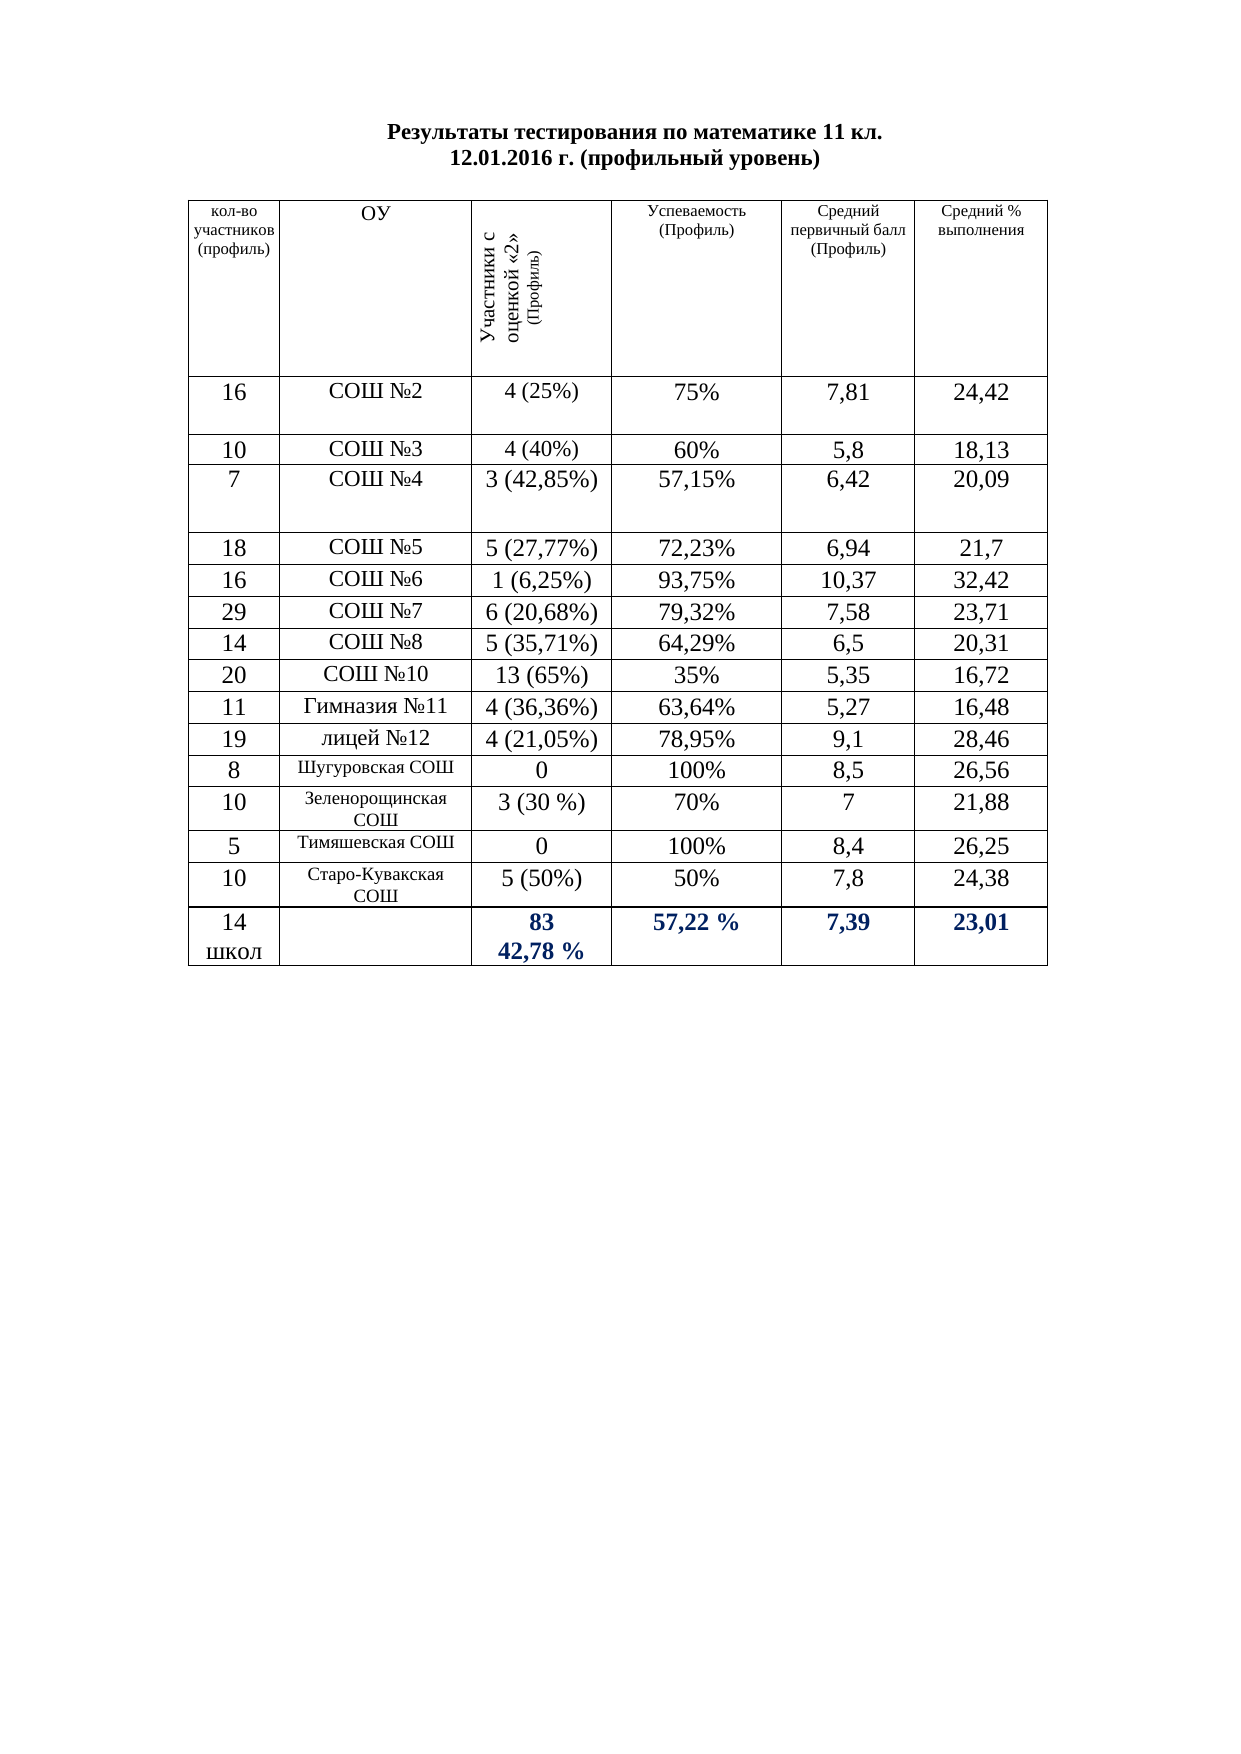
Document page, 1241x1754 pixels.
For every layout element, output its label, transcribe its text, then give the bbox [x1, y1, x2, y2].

table_cell 100% [612, 831, 781, 862]
table_cell 63,64% [612, 692, 781, 723]
table_cell 3 (30 %) [472, 787, 611, 830]
table_cell лицей №12 [280, 724, 471, 754]
table_cell 50% [612, 863, 781, 906]
table_cell СОШ №2 [280, 377, 471, 434]
table_header Участники с оценкой «2» (Профиль) [472, 201, 611, 376]
table_cell 11 [189, 692, 279, 723]
table_cell 57,15% [612, 465, 781, 532]
table_cell 3 (42,85%) [472, 465, 611, 532]
table_header кол-во участников (профиль) [189, 201, 279, 376]
table_cell 64,29% [612, 629, 781, 659]
table_cell 21,88 [915, 787, 1047, 830]
table_cell 10 [189, 787, 279, 830]
table_cell 6,5 [782, 629, 914, 659]
table_cell СОШ №10 [280, 660, 471, 691]
table_cell 83 42,78 % [472, 908, 611, 965]
table_cell 7,81 [782, 377, 914, 434]
table_cell 16 [189, 377, 279, 434]
table_cell 1 (6,25%) [472, 565, 611, 596]
table_cell 5,35 [782, 660, 914, 691]
table_cell 16,48 [915, 692, 1047, 723]
table_cell 60% [612, 435, 781, 463]
table_cell Шугуровская СОШ [280, 756, 471, 786]
table_header Средний первичный балл (Профиль) [782, 201, 914, 376]
table_cell 8,4 [782, 831, 914, 862]
table_cell Зеленорощинская СОШ [280, 787, 471, 830]
table_cell СОШ №3 [280, 435, 471, 463]
table_cell 23,71 [915, 597, 1047, 627]
table_cell 70% [612, 787, 781, 830]
table_cell 100% [612, 756, 781, 786]
table_cell Старо-Кувакская СОШ [280, 863, 471, 906]
table_cell 8,5 [782, 756, 914, 786]
table_cell 5 (27,77%) [472, 533, 611, 564]
table_cell 5,27 [782, 692, 914, 723]
table_cell 7 [189, 465, 279, 532]
table_cell СОШ №5 [280, 533, 471, 564]
table_cell 57,22 % [612, 908, 781, 965]
table_header Средний % выполнения [915, 201, 1047, 376]
table_cell 20,09 [915, 465, 1047, 532]
table_cell 6,42 [782, 465, 914, 532]
table_cell 8 [189, 756, 279, 786]
table_cell 75% [612, 377, 781, 434]
table_cell 4 (36,36%) [472, 692, 611, 723]
table_cell 7,39 [782, 908, 914, 965]
table_cell 24,42 [915, 377, 1047, 434]
table_cell 7 [782, 787, 914, 830]
table_cell СОШ №4 [280, 465, 471, 532]
table_cell 29 [189, 597, 279, 627]
table_cell 28,46 [915, 724, 1047, 754]
table_cell Тимяшевская СОШ [280, 831, 471, 862]
table_cell 4 (21,05%) [472, 724, 611, 754]
table_cell 4 (40%) [472, 435, 611, 463]
table_cell 16,72 [915, 660, 1047, 691]
table_cell 5 (50%) [472, 863, 611, 906]
table_cell 0 [472, 756, 611, 786]
table_cell 18 [189, 533, 279, 564]
table_cell 72,23% [612, 533, 781, 564]
table_cell [280, 908, 471, 965]
table_cell СОШ №7 [280, 597, 471, 627]
table_cell 6 (20,68%) [472, 597, 611, 627]
table_cell 21,7 [915, 533, 1047, 564]
table_cell 10 [189, 863, 279, 906]
table_cell 4 (25%) [472, 377, 611, 434]
table_header ОУ [280, 201, 471, 376]
table_cell 26,56 [915, 756, 1047, 786]
table_cell 6,94 [782, 533, 914, 564]
table_cell 79,32% [612, 597, 781, 627]
table_cell 10,37 [782, 565, 914, 596]
table_cell 20,31 [915, 629, 1047, 659]
table_cell 7,58 [782, 597, 914, 627]
table_cell 10 [189, 435, 279, 463]
table_cell 5 (35,71%) [472, 629, 611, 659]
table_cell 24,38 [915, 863, 1047, 906]
table_cell 9,1 [782, 724, 914, 754]
text Результаты тестирования по математике 11 кл. [118, 118, 1152, 144]
table_cell 14 [189, 629, 279, 659]
table_cell 35% [612, 660, 781, 691]
table_cell 7,8 [782, 863, 914, 906]
table_cell 78,95% [612, 724, 781, 754]
table_cell 19 [189, 724, 279, 754]
table_cell 93,75% [612, 565, 781, 596]
table_header Успеваемость (Профиль) [612, 201, 781, 376]
table_cell 18,13 [915, 435, 1047, 463]
table_cell СОШ №8 [280, 629, 471, 659]
table_cell 16 [189, 565, 279, 596]
table_cell Гимназия №11 [280, 692, 471, 723]
table_cell 5 [189, 831, 279, 862]
table_cell СОШ №6 [280, 565, 471, 596]
text 12.01.2016 г. (профильный уровень) [118, 144, 1152, 171]
table_cell 0 [472, 831, 611, 862]
table_cell 5,8 [782, 435, 914, 463]
table_cell 13 (65%) [472, 660, 611, 691]
table_cell 20 [189, 660, 279, 691]
table_cell 14 школ [189, 908, 279, 965]
table_cell 32,42 [915, 565, 1047, 596]
table_cell 23,01 [915, 908, 1047, 965]
table_cell 26,25 [915, 831, 1047, 862]
